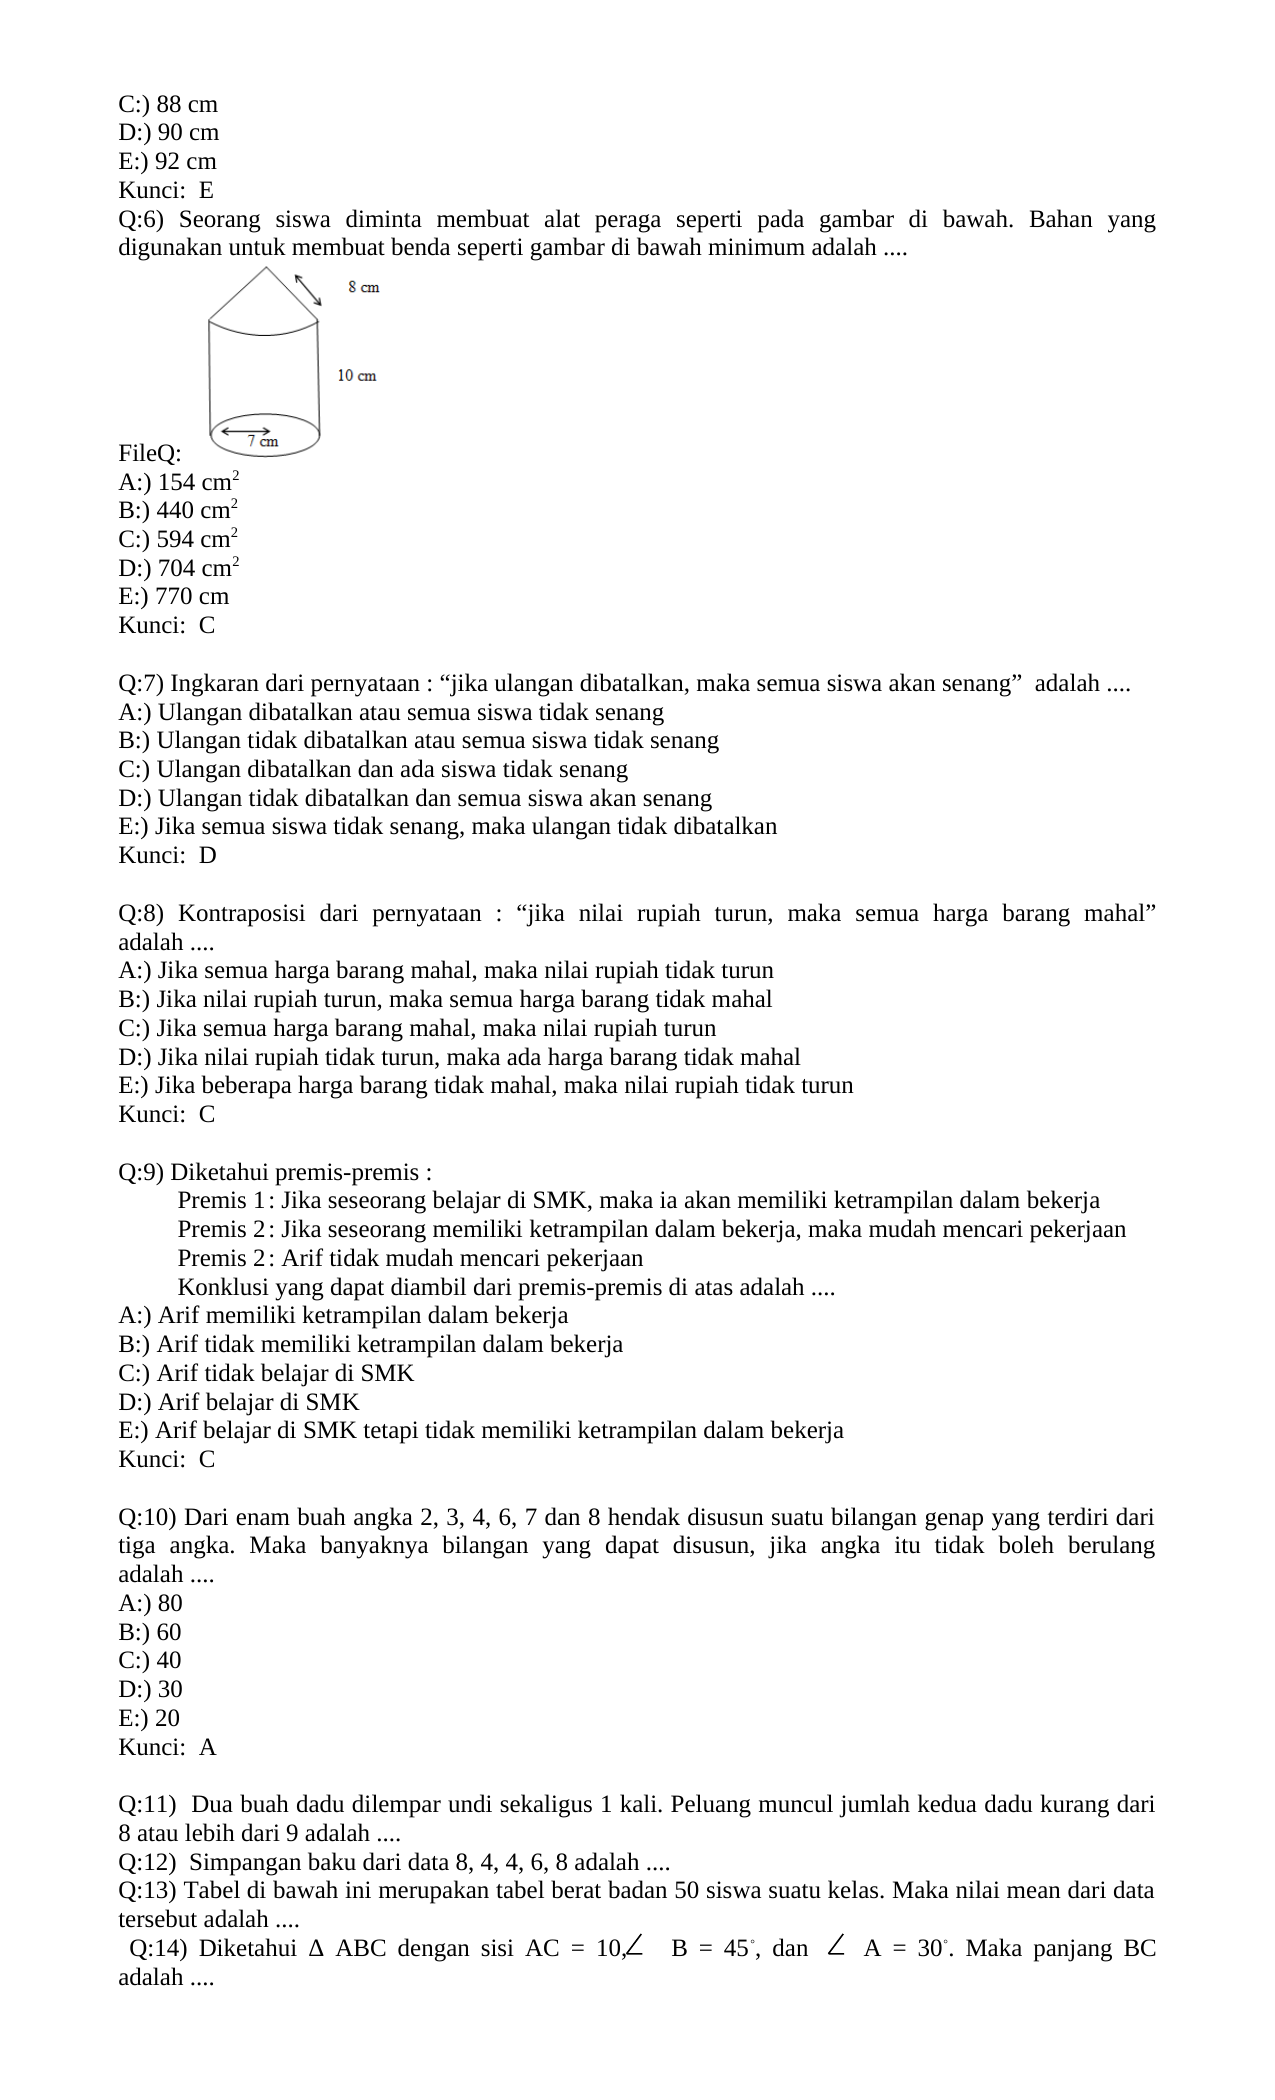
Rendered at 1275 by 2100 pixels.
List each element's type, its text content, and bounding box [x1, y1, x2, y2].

text C:) Arif tidak belajar di SMK [118, 1358, 1157, 1387]
text A:) 80 [118, 1588, 1157, 1617]
list Konklusi yang dapat diambil dari premis-premis di atas adalah .... [177, 1272, 1157, 1300]
text FileQ: [118, 261, 1157, 467]
text E:) Jika semua siswa tidak senang, maka ulangan tidak dibatalkan [118, 812, 1157, 840]
text Q:12) Simpangan baku dari data 8, 4, 4, 6, 8 adalah .... [118, 1847, 1157, 1875]
list Premis 2 : Jika seseorang memiliki ketrampilan dalam bekerja, maka mudah mencari pekerjaan [177, 1214, 1157, 1243]
text B:) Ulangan tidak dibatalkan atau semua siswa tidak senang [118, 725, 1157, 754]
text C:) 40 [118, 1645, 1157, 1674]
text E:) Arif belajar di SMK tetapi tidak memiliki ketrampilan dalam bekerja [118, 1415, 1157, 1444]
text Q:9) Diketahui premis-premis : [118, 1157, 1157, 1185]
picture [188, 261, 386, 462]
text D:) 704 cm2 [118, 553, 1157, 582]
text A:) 154 cm2 [118, 467, 1157, 495]
text A:) Ulangan dibatalkan atau semua siswa tidak senang [118, 697, 1157, 725]
text Kunci: C [118, 610, 1157, 639]
list Premis 1 : Jika seseorang belajar di SMK, maka ia akan memiliki ketrampilan dalam bekerja [177, 1185, 1157, 1214]
text D:) Jika nilai rupiah tidak turun, maka ada harga barang tidak mahal [118, 1042, 1157, 1070]
text Kunci: D [118, 840, 1157, 869]
text Kunci: A [118, 1732, 1157, 1760]
text Q:11) Dua buah dadu dilempar undi sekaligus 1 kali. Peluang muncul jumlah kedua dadu kurang dari 8 atau lebih dari 9 adalah .... [118, 1789, 1157, 1847]
text Kunci: C [118, 1099, 1157, 1128]
text A:) Arif memiliki ketrampilan dalam bekerja [118, 1300, 1157, 1329]
text E:) Jika beberapa harga barang tidak mahal, maka nilai rupiah tidak turun [118, 1070, 1157, 1099]
text Kunci: E [118, 175, 1157, 204]
text C:) 594 cm2 [118, 524, 1157, 553]
text E:) 92 cm [118, 146, 1157, 175]
text B:) Arif tidak memiliki ketrampilan dalam bekerja [118, 1329, 1157, 1358]
text B:) 60 [118, 1617, 1157, 1645]
text Kunci: C [118, 1444, 1157, 1473]
text Q:6) Seorang siswa diminta membuat alat peraga seperti pada gambar di bawah. Bahan yang digunakan untuk membuat benda seperti gambar di bawah minimum adalah .... [118, 204, 1157, 261]
text D:) 90 cm [118, 117, 1157, 146]
text C:) 88 cm [118, 89, 1157, 117]
text A:) Jika semua harga barang mahal, maka nilai rupiah tidak turun [118, 955, 1157, 984]
text Q:8) Kontraposisi dari pernyataan : “jika nilai rupiah turun, maka semua harga barang mahal” adalah .... [118, 898, 1157, 955]
text D:) 30 [118, 1674, 1157, 1703]
text E:) 770 cm [118, 582, 1157, 610]
text B:) 440 cm2 [118, 495, 1157, 524]
text D:) Ulangan tidak dibatalkan dan semua siswa akan senang [118, 783, 1157, 812]
text E:) 20 [118, 1703, 1157, 1732]
text C:) Ulangan dibatalkan dan ada siswa tidak senang [118, 754, 1157, 783]
list Premis 2 : Arif tidak mudah mencari pekerjaan [177, 1243, 1157, 1272]
text D:) Arif belajar di SMK [118, 1387, 1157, 1415]
text C:) Jika semua harga barang mahal, maka nilai rupiah turun [118, 1013, 1157, 1042]
text Q:13) Tabel di bawah ini merupakan tabel berat badan 50 siswa suatu kelas. Maka nilai mean dari data tersebut adalah .... [118, 1875, 1157, 1933]
text Q:10) Dari enam buah angka 2, 3, 4, 6, 7 dan 8 hendak disusun suatu bilangan genap yang terdiri dari tiga angka. Maka banyaknya bilangan yang dapat disusun, jika angka itu tidak boleh berulang adalah .... [118, 1502, 1157, 1588]
text Q:7) Ingkaran dari pernyataan : “jika ulangan dibatalkan, maka semua siswa akan senang” adalah .... [118, 668, 1157, 697]
text B:) Jika nilai rupiah turun, maka semua harga barang tidak mahal [118, 984, 1157, 1013]
text Q:14) Diketahui Δ ABC dengan sisi AC = 10, B = 45◦, dan A = 30◦. Maka panjang BC adalah .... [118, 1933, 1157, 1990]
